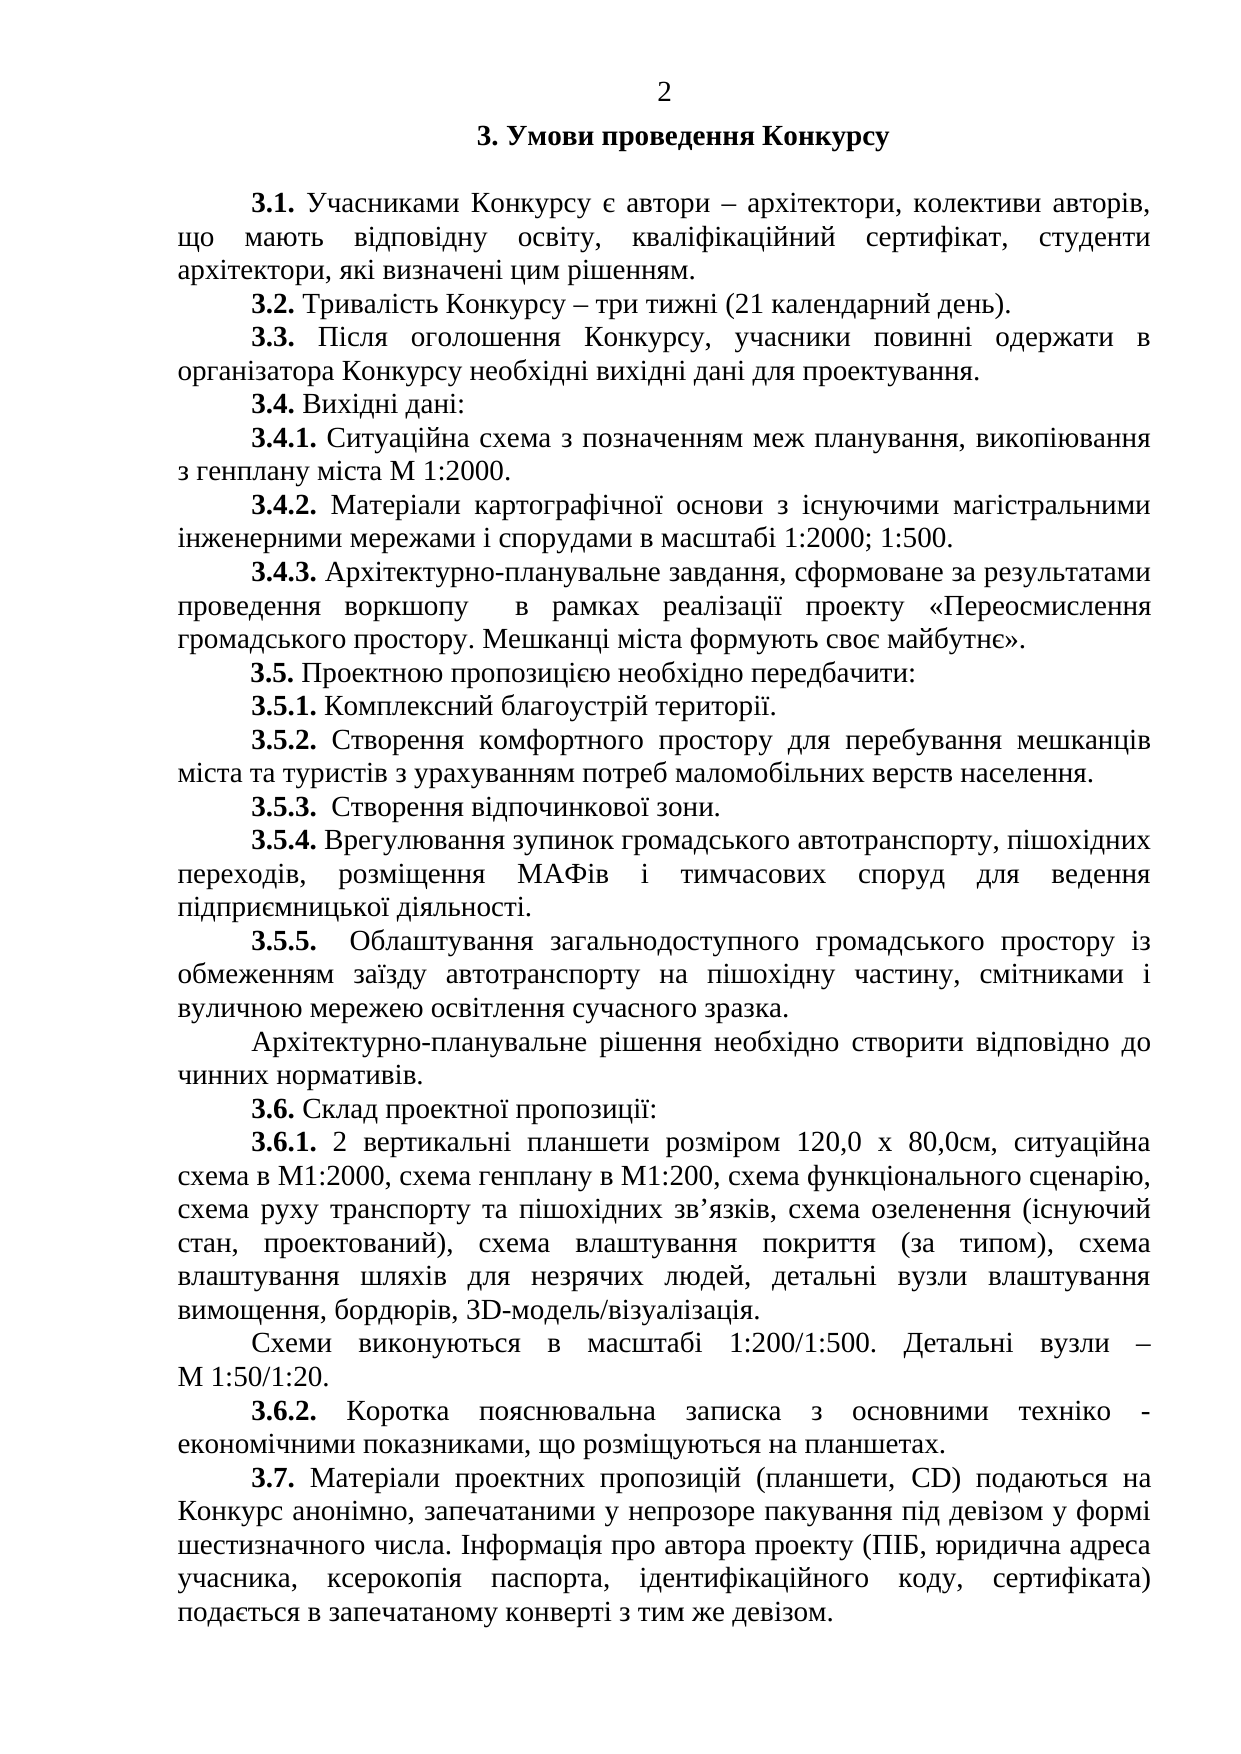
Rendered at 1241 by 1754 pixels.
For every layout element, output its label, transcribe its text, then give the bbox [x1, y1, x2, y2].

text 3.4. Вихідні дані: [177, 386, 1152, 420]
text 3. Умови проведення Конкурсу [177, 118, 1152, 152]
text 3.6.1. 2 вертикальні планшети розміром 120,0 х 80,0см, ситуаційна схема в М1:2000, схема генплану в М1:200, схема функціонального сценарію, схема руху транспорту та пішохідних зв’язків, схема озеленення (існуючий стан, проектований), схема влаштування покриття (за типом), схема влаштування шляхів для незрячих людей, детальні вузли влаштування вимощення, бордюрів, 3D-модель/візуалізація. [177, 1124, 1152, 1326]
text 3.5.2. Створення комфортного простору для перебування мешканців міста та туристів з урахуванням потреб маломобільних верств населення. [177, 722, 1152, 789]
text 3.5.3. Створення відпочинкової зони. [177, 789, 1152, 822]
text 3.2. Тривалість Конкурсу – три тижні (21 календарний день). [177, 286, 1152, 319]
text 3.5.4. Врегулювання зупинок громадського автотранспорту, пішохідних переходів, розміщення МАФів і тимчасових споруд для ведення підприємницької діяльності. [177, 822, 1152, 923]
text 3.4.3. Архітектурно-планувальне завдання, сформоване за результатами проведення воркшопу в рамках реалізації проекту «Переосмислення громадського простору. Мешканці міста формують своє майбутнє». [177, 554, 1152, 655]
text 3.5.1. Комплексний благоустрій території. [177, 688, 1152, 722]
text 3.6.2. Коротка пояснювальна записка з основними техніко - економічними показниками, що розміщуються на планшетах. [177, 1393, 1152, 1460]
text 3.4.2. Матеріали картографічної основи з існуючими магістральними інженерними мережами і спорудами в масштабі 1:2000; 1:500. [177, 487, 1152, 554]
text 3.5.5. Облаштування загальнодоступного громадського простору із обмеженням заїзду автотранспорту на пішохідну частину, смітниками і вуличною мережею освітлення сучасного зразка. [177, 923, 1152, 1024]
text 3.4.1. Ситуаційна схема з позначенням меж планування, викопіювання з генплану міста М 1:2000. [177, 420, 1152, 487]
text 3.3. Після оголошення Конкурсу, учасники повинні одержати в організатора Конкурсу необхідні вихідні дані для проектування. [177, 319, 1152, 386]
text 3.5. Проектною пропозицією необхідно передбачити: [177, 655, 1152, 688]
text Схеми виконуються в масштабі 1:200/1:500. Детальні вузли – М 1:50/1:20. [177, 1326, 1152, 1393]
text Архітектурно-планувальне рішення необхідно створити відповідно до чинних нормативів. [177, 1024, 1152, 1091]
text 3.1. Учасниками Конкурсу є автори – архітектори, колективи авторів, що мають відповідну освіту, кваліфікаційний сертифікат, студенти архітектори, які визначені цим рішенням. [177, 185, 1152, 286]
text 3.6. Склад проектної пропозиції: [177, 1091, 1152, 1124]
text 3.7. Матеріали проектних пропозицій (планшети, CD) подаються на Конкурс анонімно, запечатаними у непрозоре пакування під девізом у формі шестизначного числа. Інформація про автора проекту (ПІБ, юридична адреса учасника, ксерокопія паспорта, ідентифікаційного коду, сертифіката) подається в запечатаному конверті з тим же девізом. [177, 1460, 1152, 1627]
